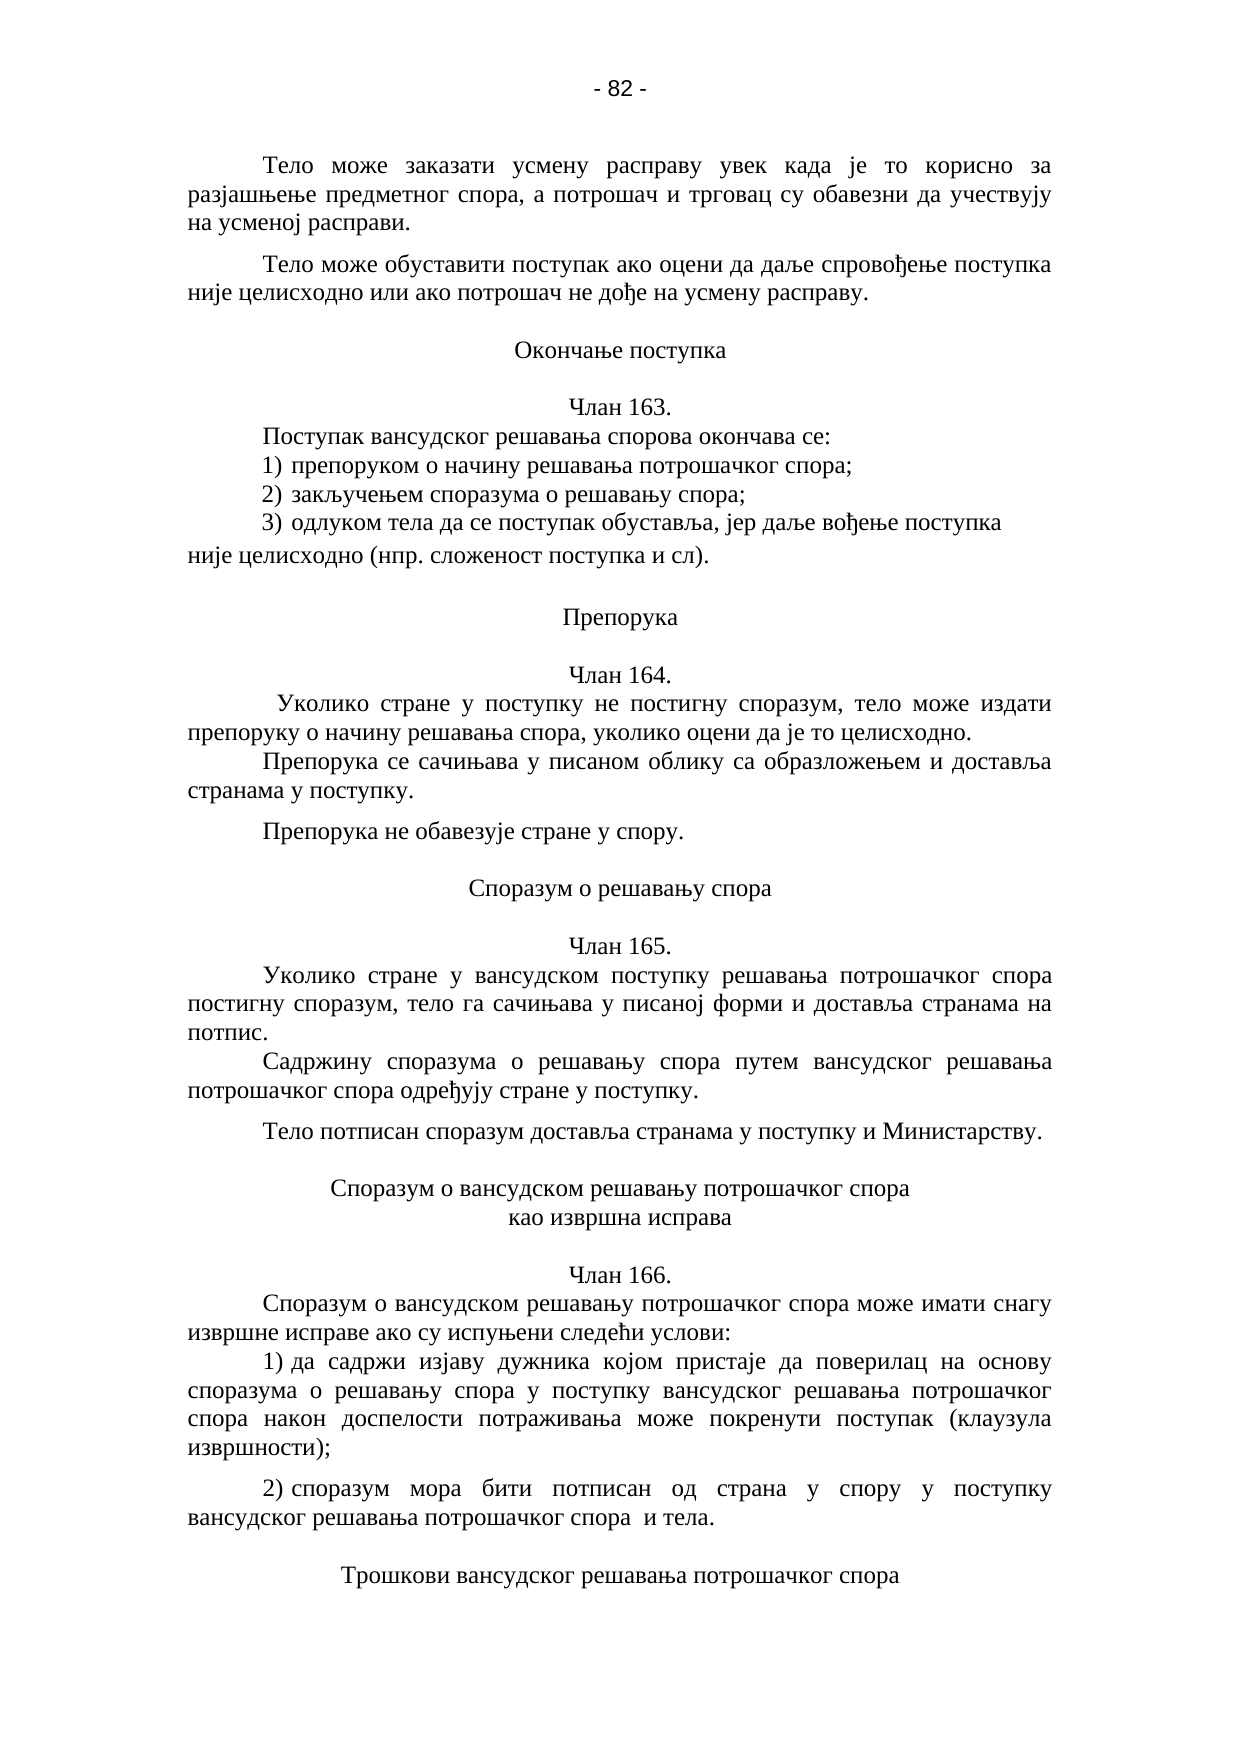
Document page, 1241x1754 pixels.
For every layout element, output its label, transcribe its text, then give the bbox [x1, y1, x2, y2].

text Oкончање поступка [187, 335, 1053, 364]
text Тело може обуставити поступак ако оцени да даље спровођење поступка није целисходно или ако потрошач не дође на усмену расправу. [187, 249, 1053, 306]
text Споразум о вансудском решавању потрошачког спора [187, 1173, 1053, 1202]
list Препорука [187, 602, 1053, 631]
text Споразум о решавању спора [187, 873, 1053, 902]
text Споразум о вансудском решавању потрошачког спора може имати снагу извршне исправе ако су испуњени следећи услови: [187, 1288, 1053, 1346]
list одлуком тела да се поступак обуставља, јер даље вођење поступка није целисходно (нпр. сложеност поступка и сл). [187, 507, 1053, 569]
text 1) да садржи изјаву дужника којом пристаје да поверилац на основу споразума о решавању спора у поступку вансудског решавања потрошачког спора након доспелости потраживања може покренути поступак (клаузула извршности); [187, 1346, 1053, 1461]
list Уколико стране у поступку не постигну споразум, тело може издати препоруку о начину решавања спора, уколико оцени да је то целисходно. [187, 688, 1053, 746]
text као извршна исправа [187, 1202, 1053, 1231]
list препоруком о начину решавања потрошачког спора; [187, 450, 1053, 479]
list Препорука не обавезује стране у спору. [262, 816, 1053, 845]
text Тело може заказати усмену расправу увек када је то корисно за разјашњење предметног спора, а потрошач и трговац су обавезни да учествују на усменој расправи. [187, 150, 1053, 236]
list закључењем споразума о решавању спора; [187, 479, 1053, 507]
text Трошкови вансудског решавања потрошачког спора [187, 1560, 1053, 1588]
text 2) споразум мора бити потписан од страна у спору у поступку вансудског решавања потрошачког спора и тела. [187, 1473, 1053, 1531]
text Уколико стране у вансудском поступку решавања потрошачког спора постигну споразум, тело га сачињава у писаној форми и доставља странама на потпис. [187, 960, 1053, 1046]
text Тело потписан споразум доставља странама у поступку и Министарству. [187, 1116, 1053, 1145]
text Члан 165. [187, 931, 1053, 960]
text Члан 166. [187, 1260, 1053, 1288]
text Садржину споразума о решавању спора путем вансудског решавања потрошачког спора одређују стране у поступку. [187, 1046, 1053, 1103]
text Поступак вансудског решавања спорова окончава се: [253, 421, 1053, 450]
list Препорука се сачињава у писаном облику са образложењем и доставља странама у поступку. [187, 746, 1053, 803]
text Члан 163. [187, 392, 1053, 421]
list Члан 164. [187, 660, 1053, 688]
